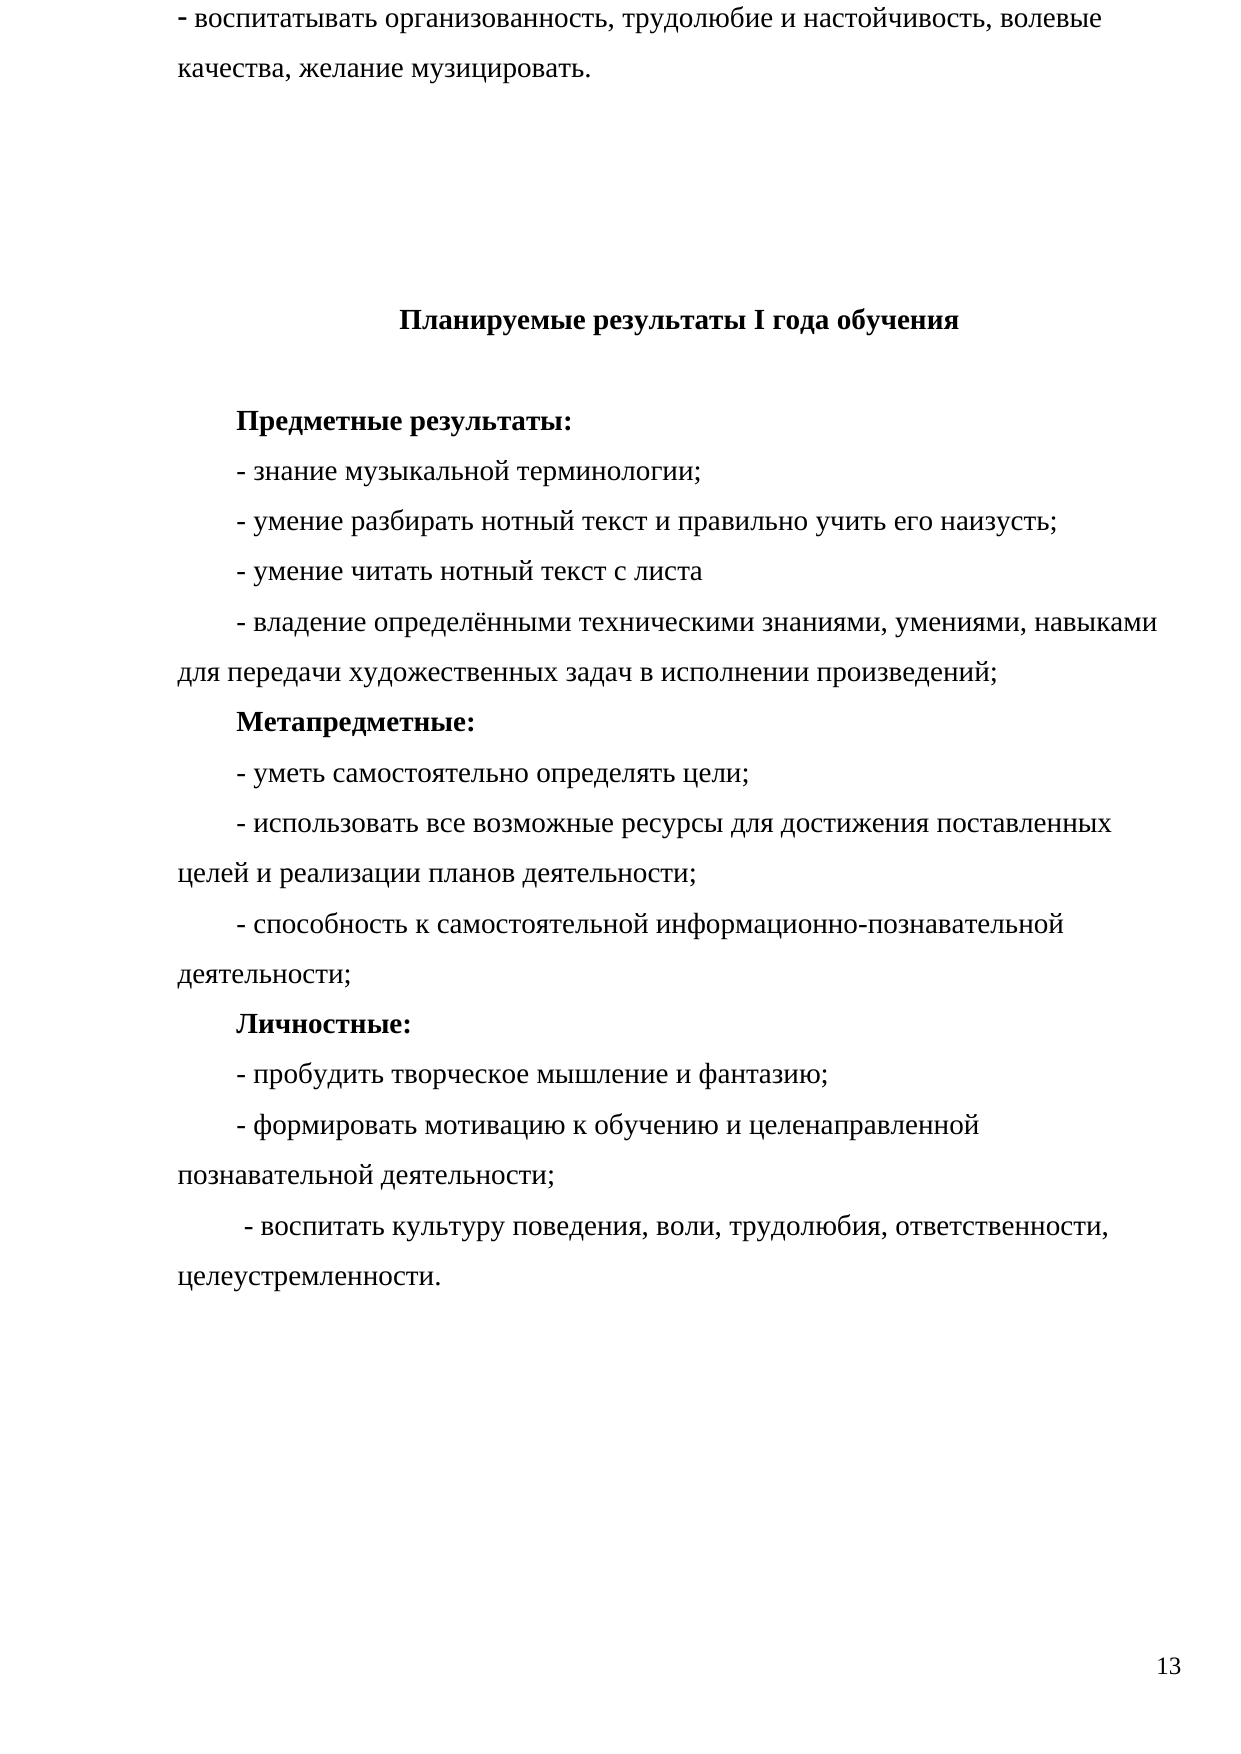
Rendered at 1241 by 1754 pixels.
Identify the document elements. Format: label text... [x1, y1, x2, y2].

text - умение разбирать нотный текст и правильно учить его наизусть; [177, 503, 1181, 537]
text - уметь самостоятельно определять цели; [177, 755, 1181, 788]
text - знание музыкальной терминологии; [177, 453, 1181, 486]
list Предметные результаты: [177, 403, 1181, 436]
text воспитатывать организованность, трудолюбие и настойчивость, волевые качества, желание музицировать. [177, 0, 1181, 84]
text Личностные: [177, 1006, 1181, 1040]
text - использовать все возможные ресурсы для достижения поставленных целей и реализации планов деятельности; [177, 805, 1181, 889]
text Метапредметные: [177, 704, 1181, 738]
text - владение определёнными техническими знаниями, умениями, навыками для передачи художественных задач в исполнении произведений; [177, 604, 1181, 688]
text - формировать мотивацию к обучению и целенаправленной познавательной деятельности; [177, 1107, 1181, 1191]
text - способность к самостоятельной информационно-познавательной деятельности; [177, 906, 1181, 989]
text Планируемые результаты I года обучения [177, 302, 1181, 336]
text - умение читать нотный текст с листа [177, 553, 1181, 587]
text - пробудить творческое мышление и фантазию; [177, 1057, 1181, 1090]
text - воспитать культуру поведения, воли, трудолюбия, ответственности, целеустремленности. [177, 1208, 1181, 1291]
